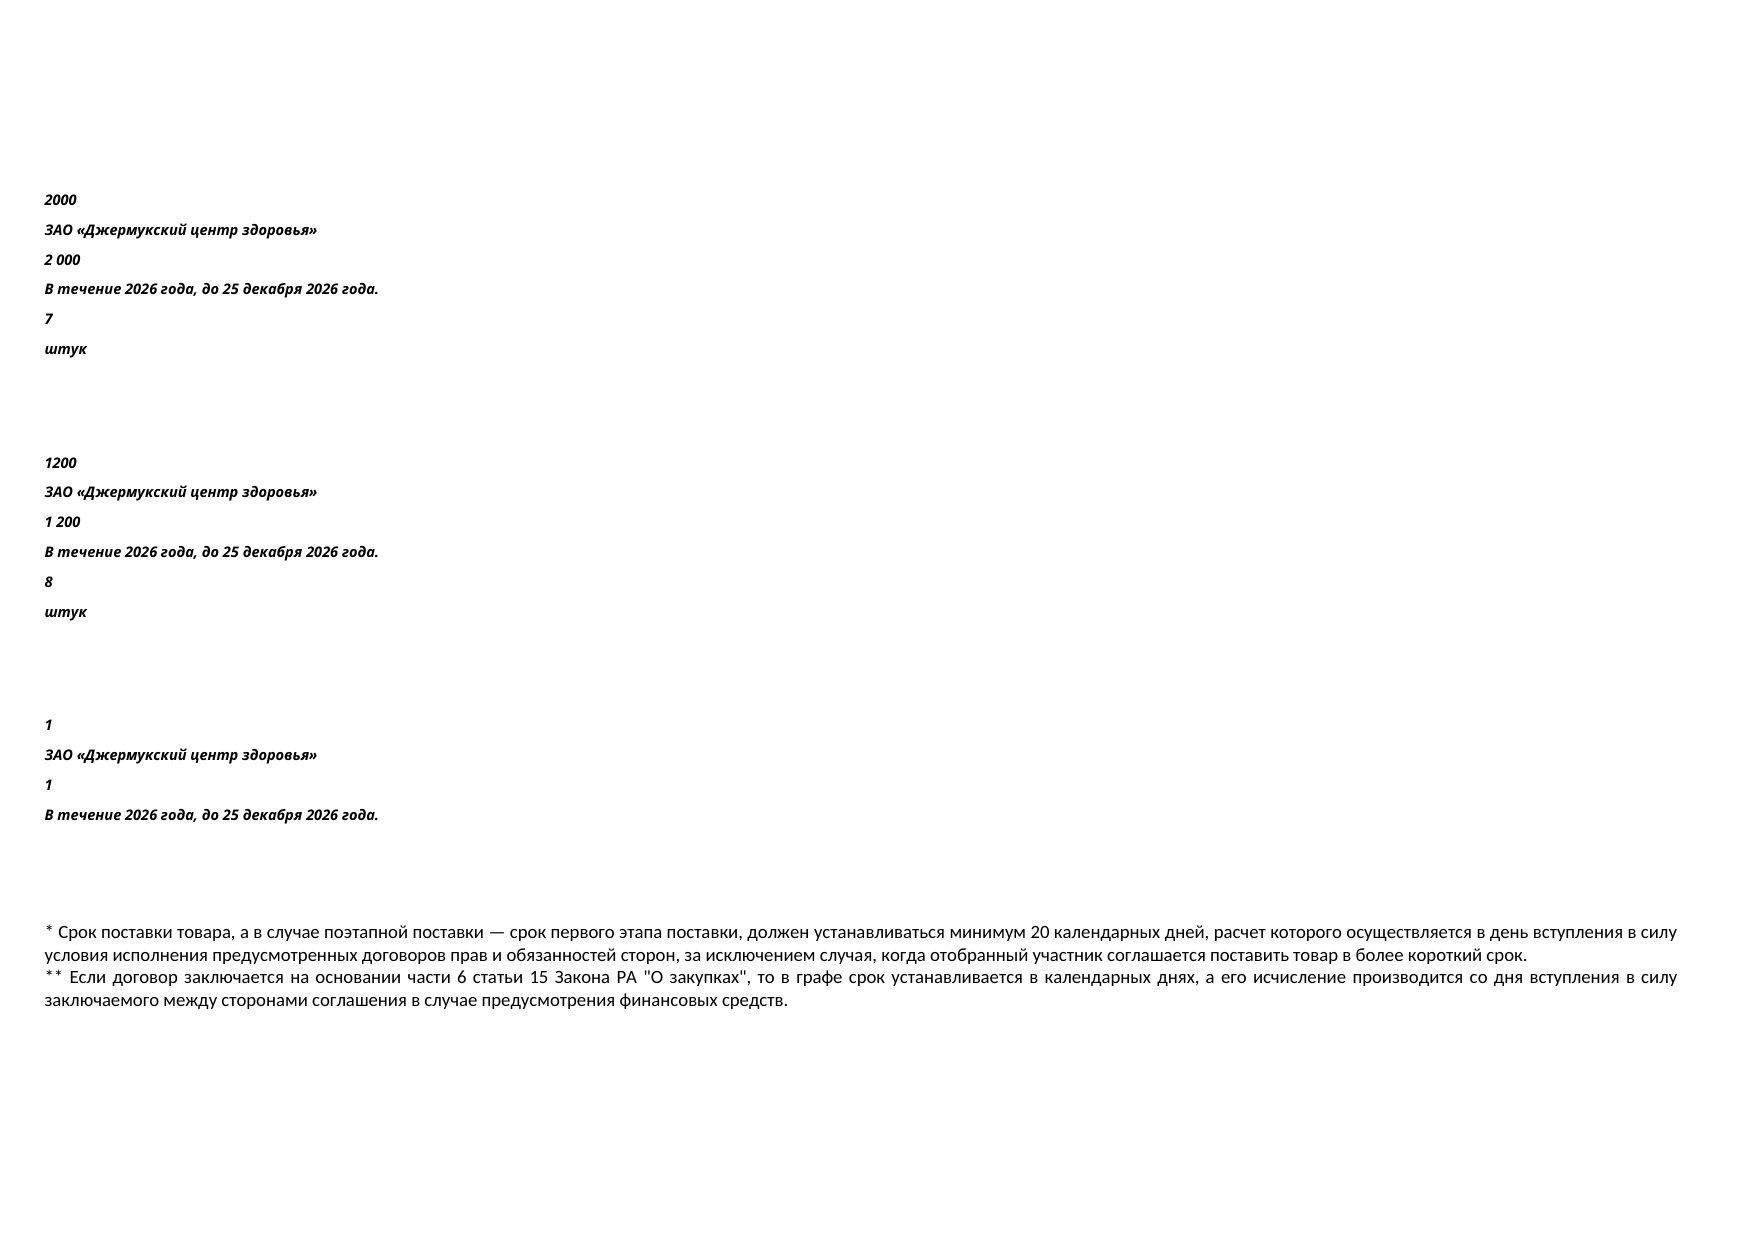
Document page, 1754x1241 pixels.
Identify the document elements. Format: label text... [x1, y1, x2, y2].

text * Срок поставки товара, а в случае поэтапной поставки — срок первого этапа поставки, должен устанавливаться минимум 20 календарных дней, расчет которого осуществляется в день вступления в силу условия исполнения предусмотренных договоров прав и обязанностей сторон, за исключением случая, когда отобранный участник соглашается поставить товар в более короткий срок. [44, 920, 1680, 966]
text ** Если договор заключается на основании части 6 статьи 15 Закона РА "О закупках", то в графе срок устанавливается в календарных днях, а его исчисление производится со дня вступления в силу заключаемого между сторонами соглашения в случае предусмотрения финансовых средств. [44, 966, 1680, 1012]
